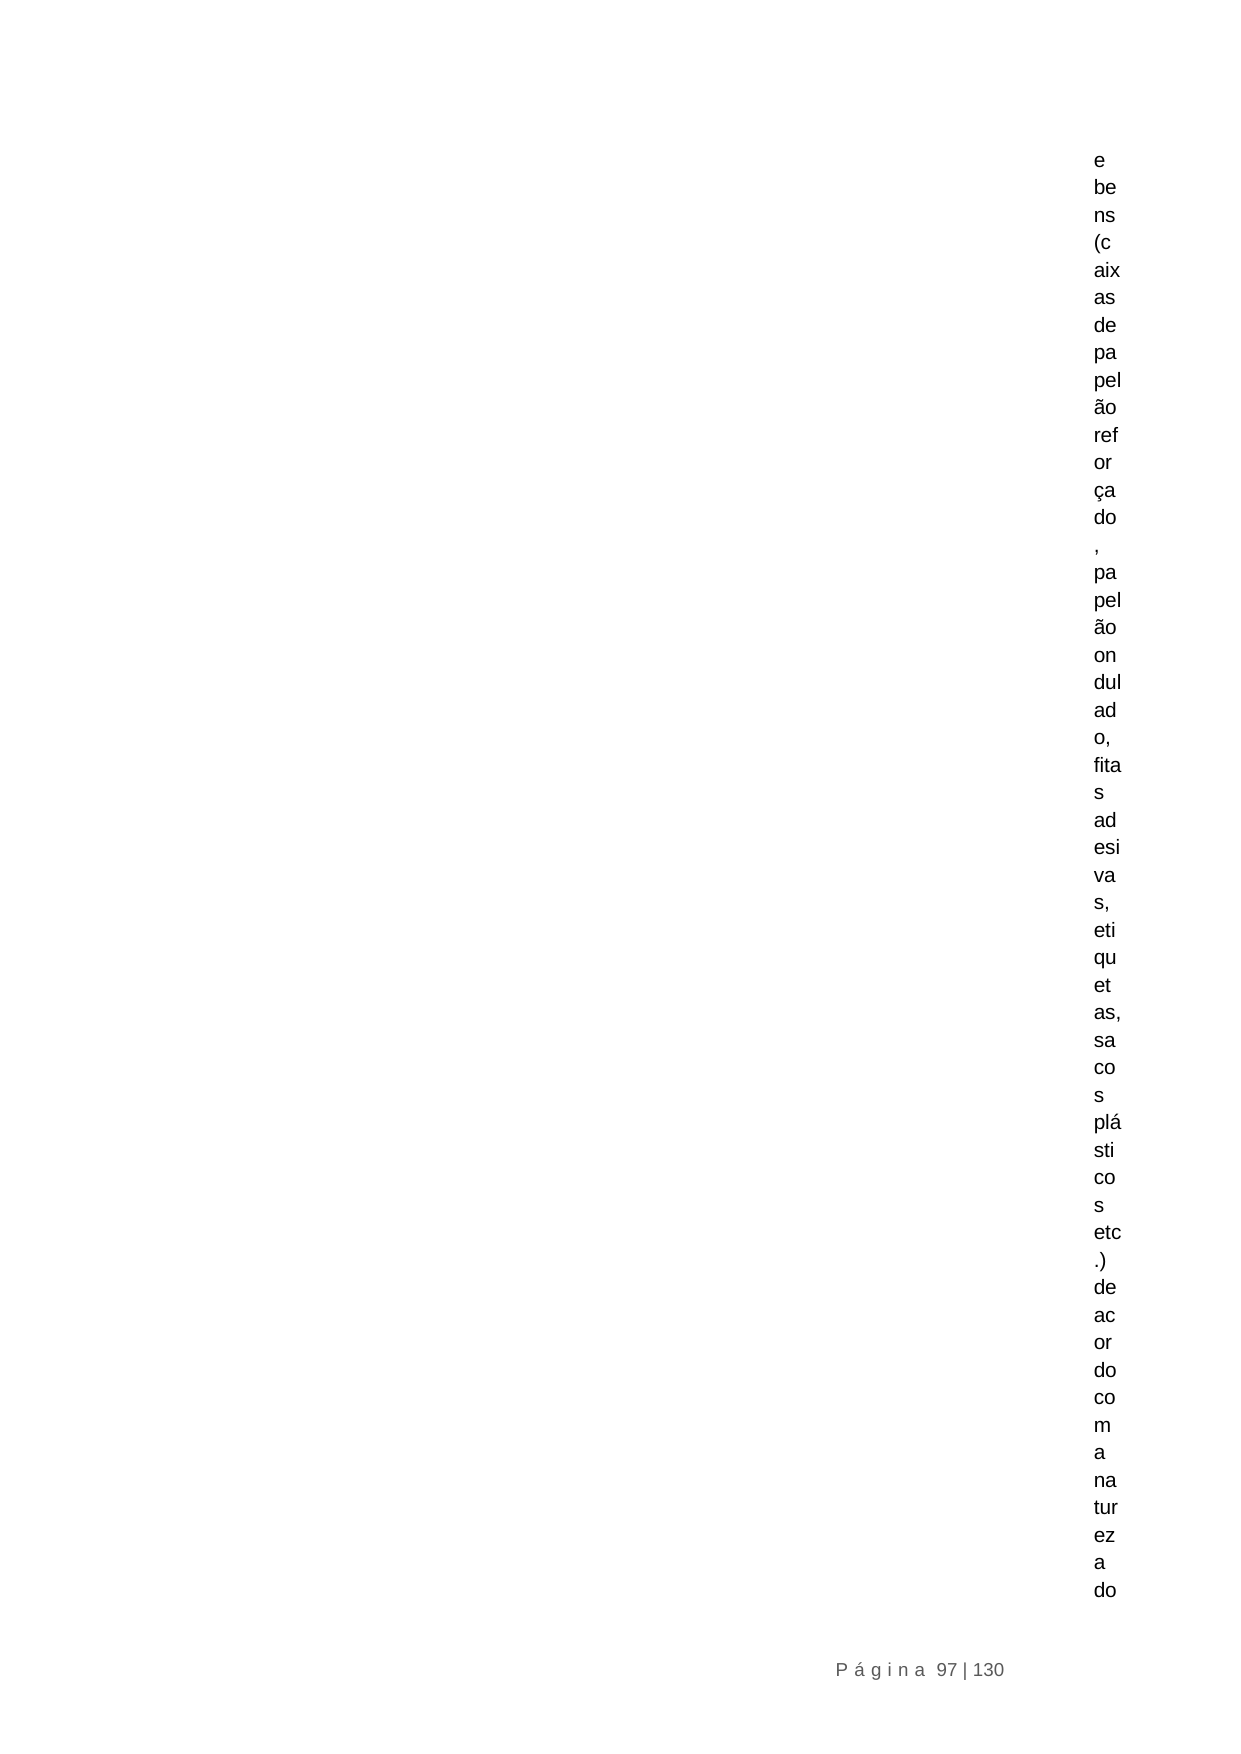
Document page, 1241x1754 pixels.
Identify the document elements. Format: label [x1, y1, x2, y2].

text [1048, 148, 1122, 1602]
